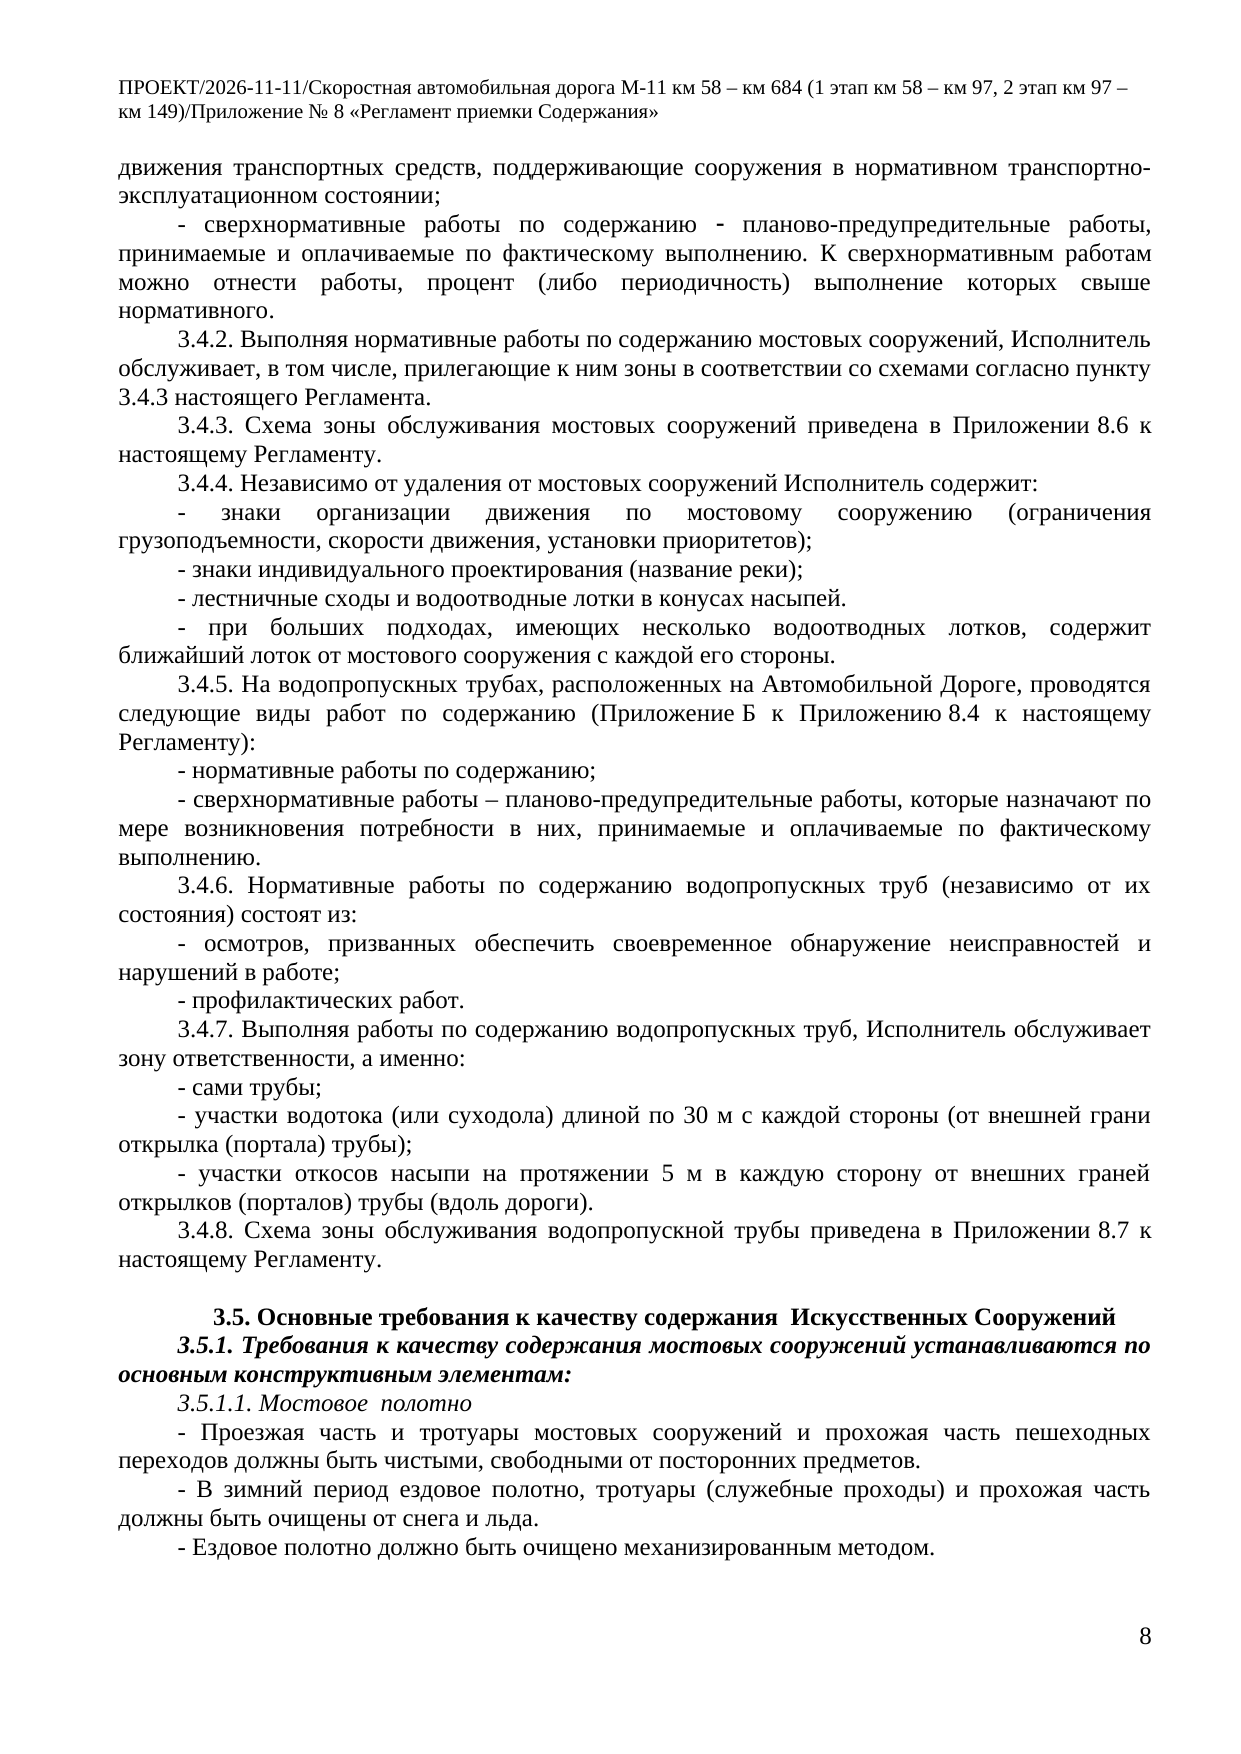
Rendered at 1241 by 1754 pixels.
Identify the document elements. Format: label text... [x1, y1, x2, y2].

text - сами трубы; [118, 1072, 1152, 1101]
text - участки водотока (или суходола) длиной по 30 м с каждой стороны (от внешней грани открылка (портала) трубы); [118, 1101, 1152, 1158]
text - нормативные работы по содержанию; [118, 756, 1152, 784]
text 3.4.8. Схема зоны обслуживания водопропускной трубы приведена в Приложении 8.7 к настоящему Регламенту. [118, 1216, 1152, 1273]
text - осмотров, призванных обеспечить своевременное обнаружение неисправностей и нарушений в работе; [118, 928, 1152, 986]
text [118, 152, 1152, 209]
text - Проезжая часть и тротуары мостовых сооружений и прохожая часть пешеходных переходов должны быть чистыми, свободными от посторонних предметов. [118, 1417, 1152, 1474]
text - сверхнормативные работы – планово-предупредительные работы, которые назначают по мере возникновения потребности в них, принимаемые и оплачиваемые по фактическому выполнению. [118, 784, 1152, 871]
text - профилактических работ. [118, 986, 1152, 1014]
text 3.4.3. Схема зоны обслуживания мостовых сооружений приведена в Приложении 8.6 к настоящему Регламенту. [118, 411, 1152, 468]
text 3.5.1.1. Мостовое полотно [118, 1388, 1152, 1417]
text - знаки организации движения по мостовому сооружению (ограничения грузоподъемности, скорости движения, установки приоритетов); [118, 497, 1152, 554]
text - В зимний период ездовое полотно, тротуары (служебные проходы) и прохожая часть должны быть очищены от снега и льда. [118, 1474, 1152, 1532]
text - участки откосов насыпи на протяжении 5 м в каждую сторону от внешних граней открылков (порталов) трубы (вдоль дороги). [118, 1158, 1152, 1216]
text - лестничные сходы и водоотводные лотки в конусах насыпей. [118, 583, 1152, 612]
text - Ездовое полотно должно быть очищено механизированным методом. [118, 1532, 1152, 1561]
text - сверхнормативные работы по содержанию планово-предупредительные работы, принимаемые и оплачиваемые по фактическому выполнению. К сверхнормативным работам можно отнести работы, процент (либо периодичность) выполнение которых свыше нормативного. [118, 209, 1152, 324]
text 3.5. Основные требования к качеству содержания Искусственных Сооружений [118, 1302, 1152, 1331]
text 3.4.7. Выполняя работы по содержанию водопропускных труб, Исполнитель обслуживает зону ответственности, а именно: [118, 1014, 1152, 1072]
text 3.5.1. Требования к качеству содержания мостовых сооружений устанавливаются по основным конструктивным элементам: [118, 1331, 1152, 1388]
text - знаки индивидуального проектирования (название реки); [118, 554, 1152, 583]
text 3.4.2. Выполняя нормативные работы по содержанию мостовых сооружений, Исполнитель обслуживает, в том числе, прилегающие к ним зоны в соответствии со схемами согласно пункту 3.4.3 настоящего Регламента. [118, 324, 1152, 411]
text 3.4.6. Нормативные работы по содержанию водопропускных труб (независимо от их состояния) состоят из: [118, 871, 1152, 928]
text - при больших подходах, имеющих несколько водоотводных лотков, содержит ближайший лоток от мостового сооружения с каждой его стороны. [118, 612, 1152, 669]
text 3.4.5. На водопропускных трубах, расположенных на Автомобильной Дороге, проводятся следующие виды работ по содержанию (Приложение Б к Приложению 8.4 к настоящему Регламенту): [118, 669, 1152, 756]
text 3.4.4. Независимо от удаления от мостовых сооружений Исполнитель содержит: [118, 468, 1152, 497]
